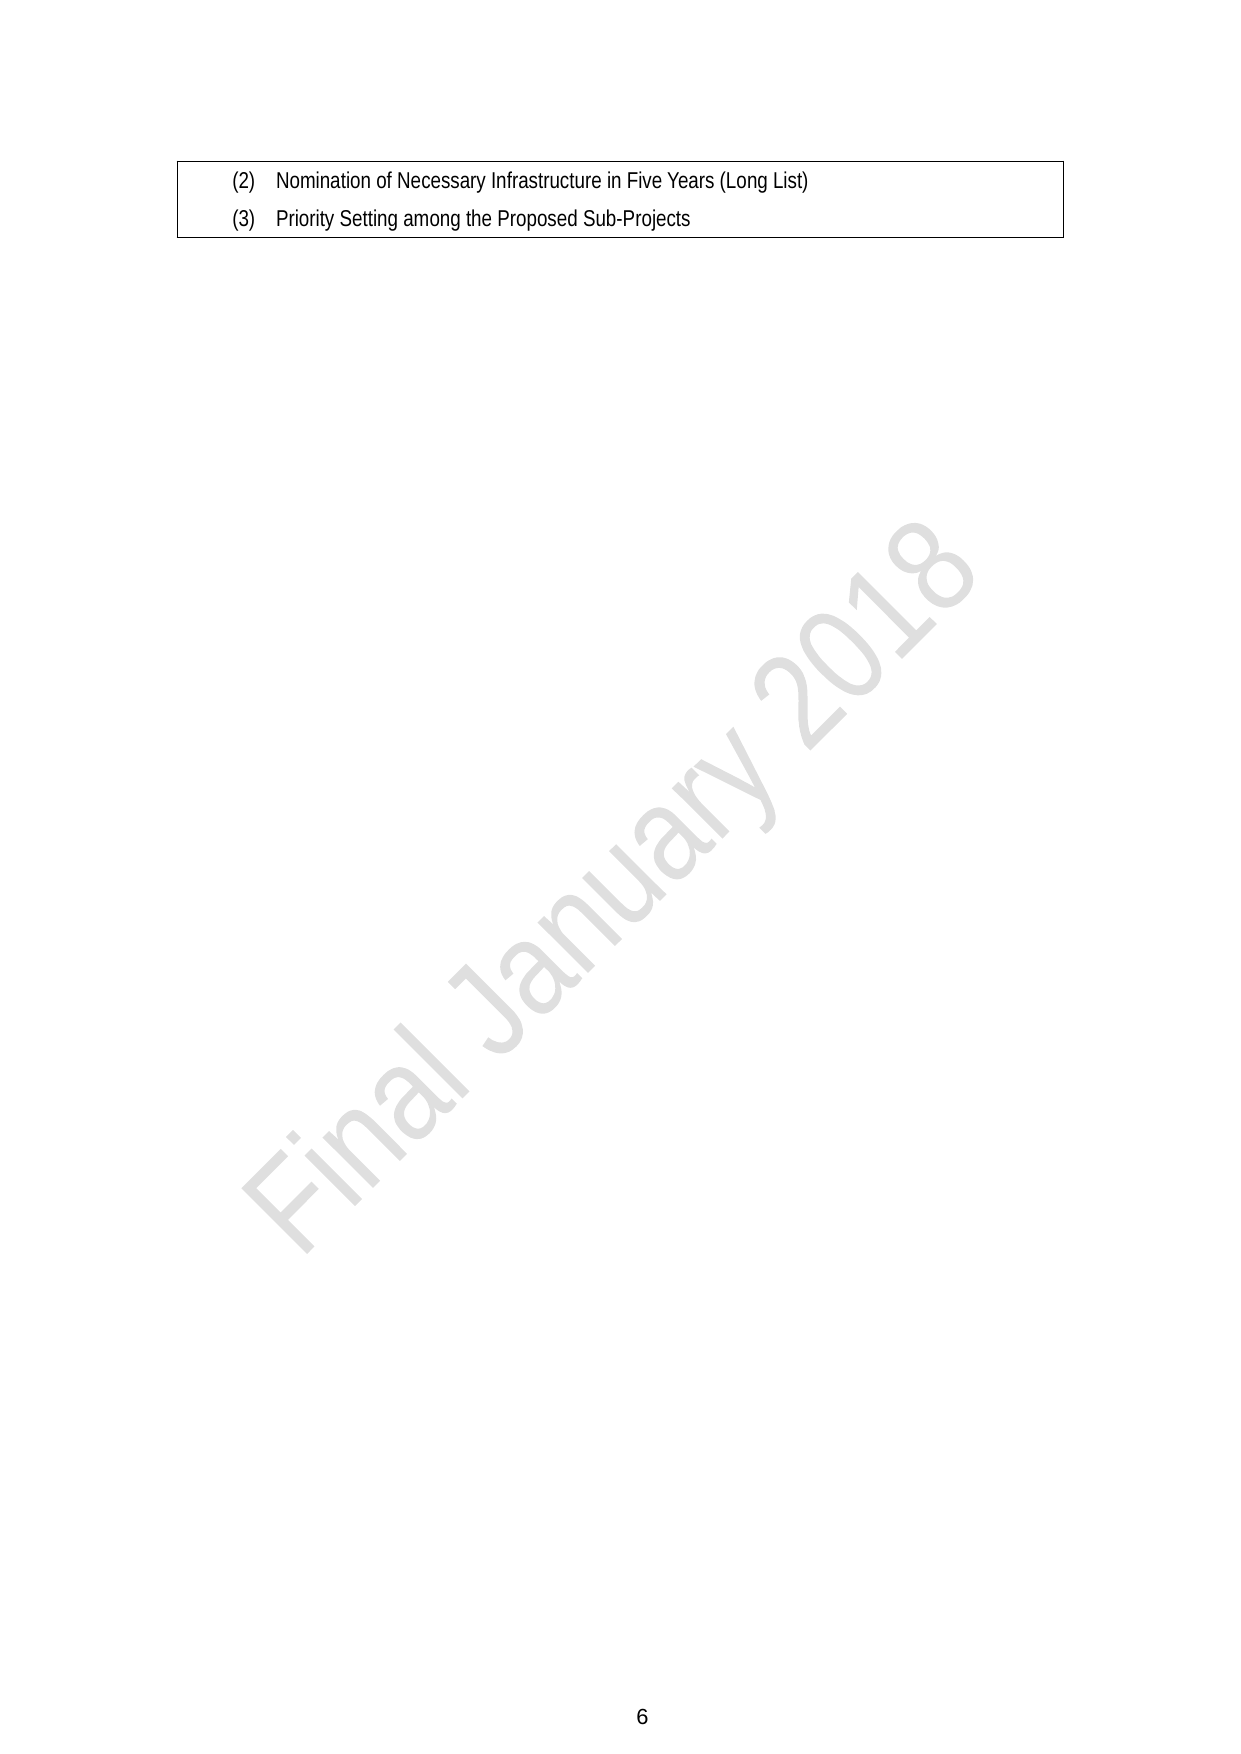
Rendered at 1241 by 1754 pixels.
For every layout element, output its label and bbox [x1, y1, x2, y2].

table_header [178, 162, 1063, 237]
